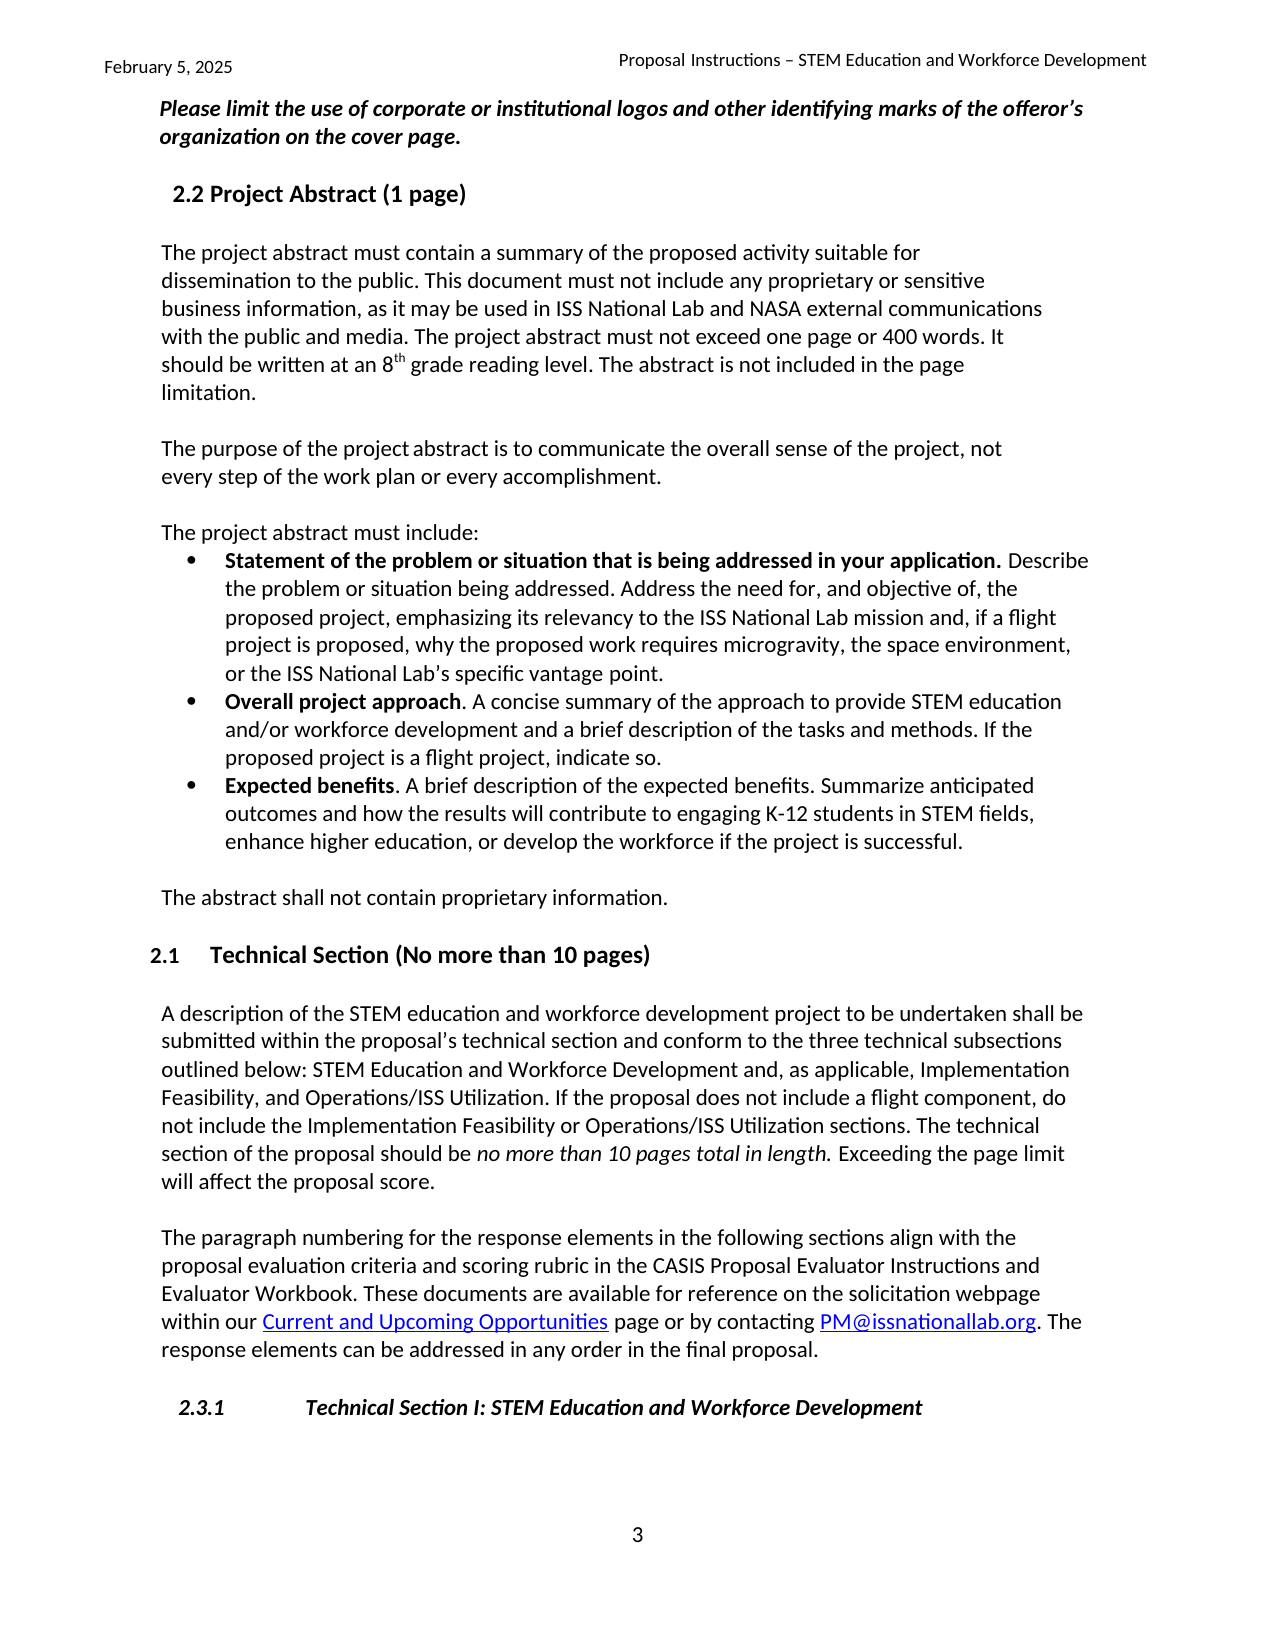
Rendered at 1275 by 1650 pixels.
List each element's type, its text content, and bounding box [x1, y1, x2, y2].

subtitle Technical Section (No more than 10 pages) [150, 939, 1125, 969]
text The abstract shall not contain proprietary information. [161, 883, 1125, 911]
subtitle Technical Section I: STEM Education and Workforce Development [178, 1393, 1125, 1421]
text The paragraph numbering for the response elements in the following sections align with the proposal evaluation criteria and scoring rubric in the CASIS Proposal Evaluator Instructions and Evaluator Workbook. These documents are available for reference on the solicitation webpage within our Current and Upcoming Opportunities page or by contacting PM@issnationallab.org. The response elements can be addressed in any order in the final proposal. [161, 1223, 1090, 1363]
list Statement of the problem or situation that is being addressed in your application. Describe the problem or situation being addressed. Address the need for, and objective of, the proposed project, emphasizing its relevancy to the ISS National Lab mission and, if a flight project is proposed, why the proposed work requires microgravity, the space environment, or the ISS National Lab’s specific vantage point. [187, 547, 1089, 687]
text The project abstract must contain a summary of the proposed activity suitable for dissemination to the public. This document must not include any proprietary or sensitive business information, as it may be used in ISS National Lab and NASA external communications with the public and media. The project abstract must not exceed one page or 400 words. It should be written at an 8th grade reading level. The abstract is not included in the page limitation. [161, 238, 1044, 406]
text The project abstract must include: [161, 518, 1044, 546]
subtitle Project Abstract (1 page) [172, 178, 1125, 209]
list Expected benefits. A brief description of the expected benefits. Summarize anticipated outcomes and how the results will contribute to engaging K-12 students in STEM fields, enhance higher education, or develop the workforce if the project is successful. [187, 771, 1091, 855]
text A description of the STEM education and workforce development project to be undertaken shall be submitted within the proposal’s technical section and conform to the three technical subsections outlined below: STEM Education and Workforce Development and, as applicable, Implementation Feasibility, and Operations/ISS Utilization. If the proposal does not include a flight component, do not include the Implementation Feasibility or Operations/ISS Utilization sections. The technical section of the proposal should be no more than 10 pages total in length. Exceeding the page limit will affect the proposal score. [161, 999, 1091, 1195]
text The purpose of the project abstract is to communicate the overall sense of the project, not every step of the work plan or every accomplishment. [161, 434, 1044, 490]
text Please limit the use of corporate or institutional logos and other identifying marks of the offeror’s organization on the cover page. [159, 94, 1125, 150]
list Overall project approach. A concise summary of the approach to provide STEM education and/or workforce development and a brief description of the tasks and methods. If the proposed project is a flight project, indicate so. [187, 687, 1089, 771]
